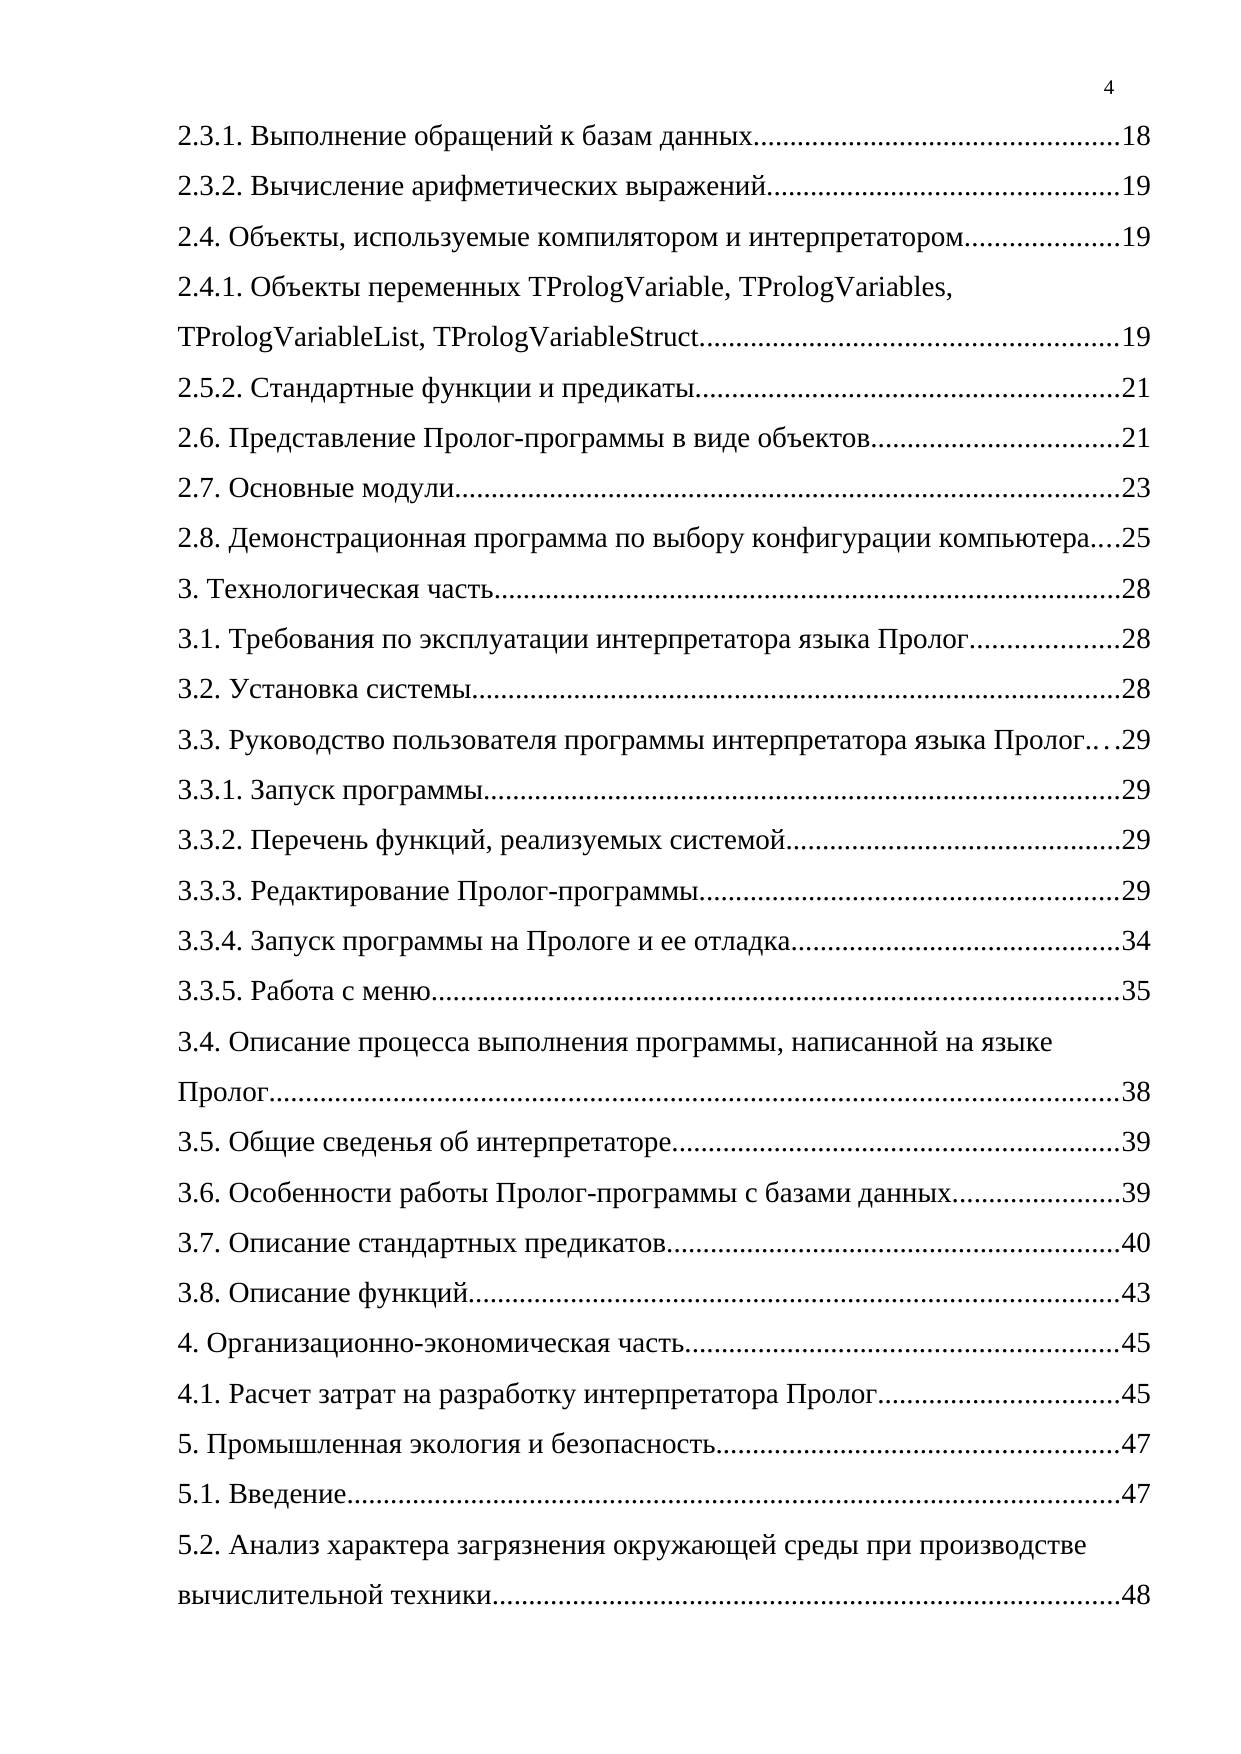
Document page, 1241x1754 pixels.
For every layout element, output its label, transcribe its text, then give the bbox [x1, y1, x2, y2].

text 3.3.2. Перечень функций, реализуемых системой. 29 [177, 822, 1152, 856]
text 3.3.1. Запуск программы. 29 [177, 772, 1152, 806]
text 2.3.1. Выполнение обращений к базам данных. 18 [177, 118, 1152, 152]
text 4.1. Расчет затрат на разработку интерпретатора Пролог. 45 [177, 1376, 1152, 1409]
text 3.3.5. Работа с меню. 35 [177, 973, 1152, 1007]
text 3.2. Установка системы. 28 [177, 672, 1152, 705]
text 3.4. Описание процесса выполнения программы, написанной на языке Пролог. 38 [177, 1024, 1152, 1108]
text 5.2. Анализ характера загрязнения окружающей среды при производстве вычислительной техники. 48 [177, 1527, 1152, 1611]
text 4. Организационно-экономическая часть. 45 [177, 1326, 1152, 1359]
text 3.5. Общие сведенья об интерпретаторе. 39 [177, 1124, 1152, 1158]
text 3.3.3. Редактирование Пролог-программы. 29 [177, 873, 1152, 906]
text 3.3.4. Запуск программы на Прологе и ее отладка. 34 [177, 923, 1152, 957]
text 2.7. Основные модули. 23 [177, 470, 1152, 504]
text 3.3. Руководство пользователя программы интерпретатора языка Пролог. 29 [177, 722, 1152, 755]
text 2.3.2. Вычисление арифметических выражений. 19 [177, 168, 1152, 202]
text 3.1. Требования по эксплуатации интерпретатора языка Пролог. 28 [177, 621, 1152, 655]
text 2.4. Объекты, используемые компилятором и интерпретатором. 19 [177, 219, 1152, 252]
text 3.8. Описание функций. 43 [177, 1275, 1152, 1309]
text 3.7. Описание стандартных предикатов. 40 [177, 1225, 1152, 1258]
text 2.5.2. Стандартные функции и предикаты. 21 [177, 370, 1152, 403]
text 2.6. Представление Пролог-программы в виде объектов. 21 [177, 420, 1152, 453]
text 3. Технологическая часть. 28 [177, 571, 1152, 604]
text 5.1. Введение. 47 [177, 1477, 1152, 1510]
text 5. Промышленная экология и безопасность. 47 [177, 1426, 1152, 1460]
text 2.8. Демонстрационная программа по выбору конфигурации компьютера. 25 [177, 521, 1152, 554]
text 3.6. Особенности работы Пролог-программы с базами данных. 39 [177, 1175, 1152, 1208]
text 2.4.1. Объекты переменных TPrologVariable, TPrologVariables, TPrologVariableList, TPrologVariableStruct. 19 [177, 269, 1152, 353]
